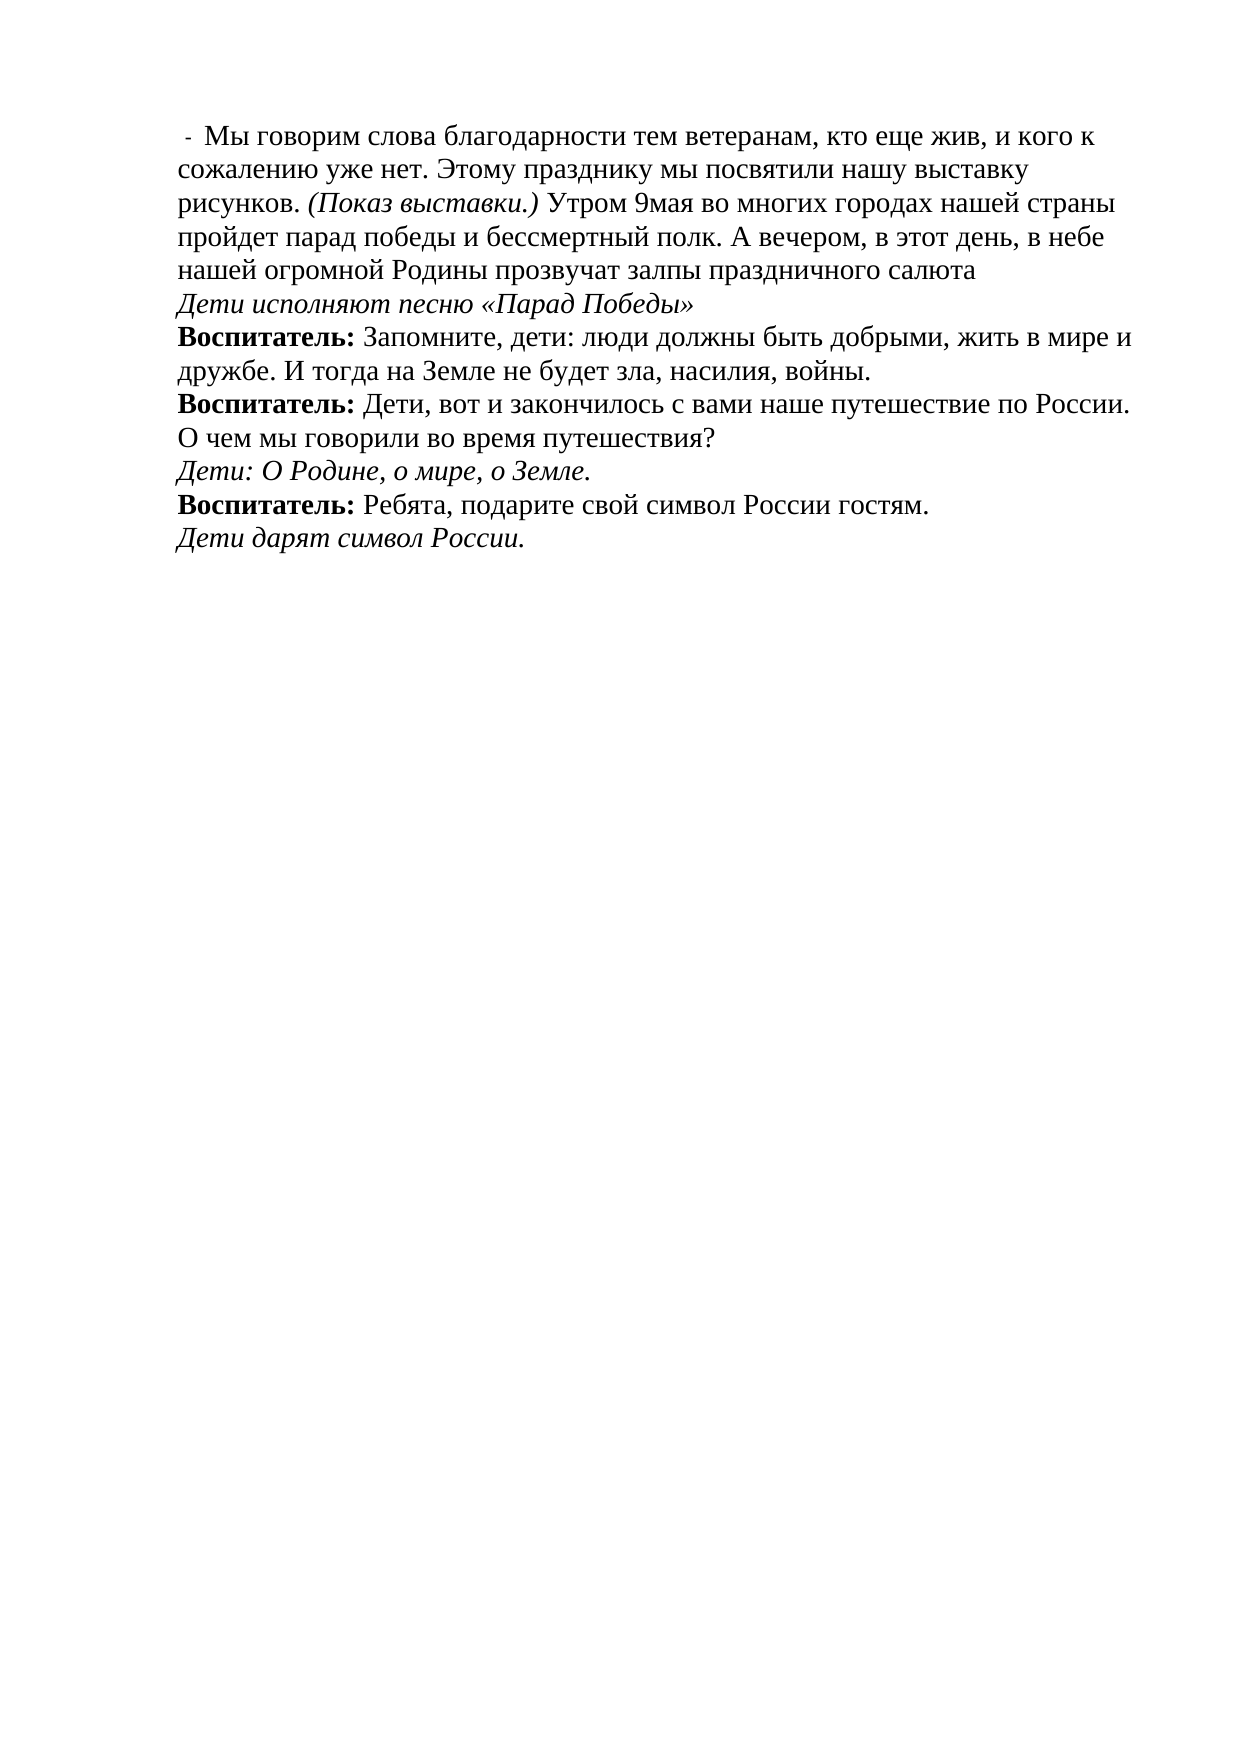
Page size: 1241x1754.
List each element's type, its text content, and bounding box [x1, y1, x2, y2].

text Дети: О Родине, о мире, о Земле. [177, 453, 1152, 487]
text Воспитатель: Ребята, подарите свой символ России гостям. [177, 487, 1152, 521]
text - Мы говорим слова благодарности тем ветеранам, кто еще жив, и кого к сожалению уже нет. Этому празднику мы посвятили нашу выставку рисунков. (Показ выставки.) Утром 9мая во многих городах нашей страны пройдет парад победы и бессмертный полк. А вечером, в этот день, в небе нашей огромной Родины прозвучат залпы праздничного салюта [177, 118, 1152, 286]
text Воспитатель: Дети, вот и закончилось с вами наше путешествие по России. О чем мы говорили во время путешествия? [177, 386, 1152, 453]
text Дети исполняют песню «Парад Победы» [177, 286, 1152, 319]
text Дети дарят символ России. [177, 521, 1152, 554]
text Воспитатель: Запомните, дети: люди должны быть добрыми, жить в мире и дружбе. И тогда на Земле не будет зла, насилия, войны. [177, 319, 1152, 386]
